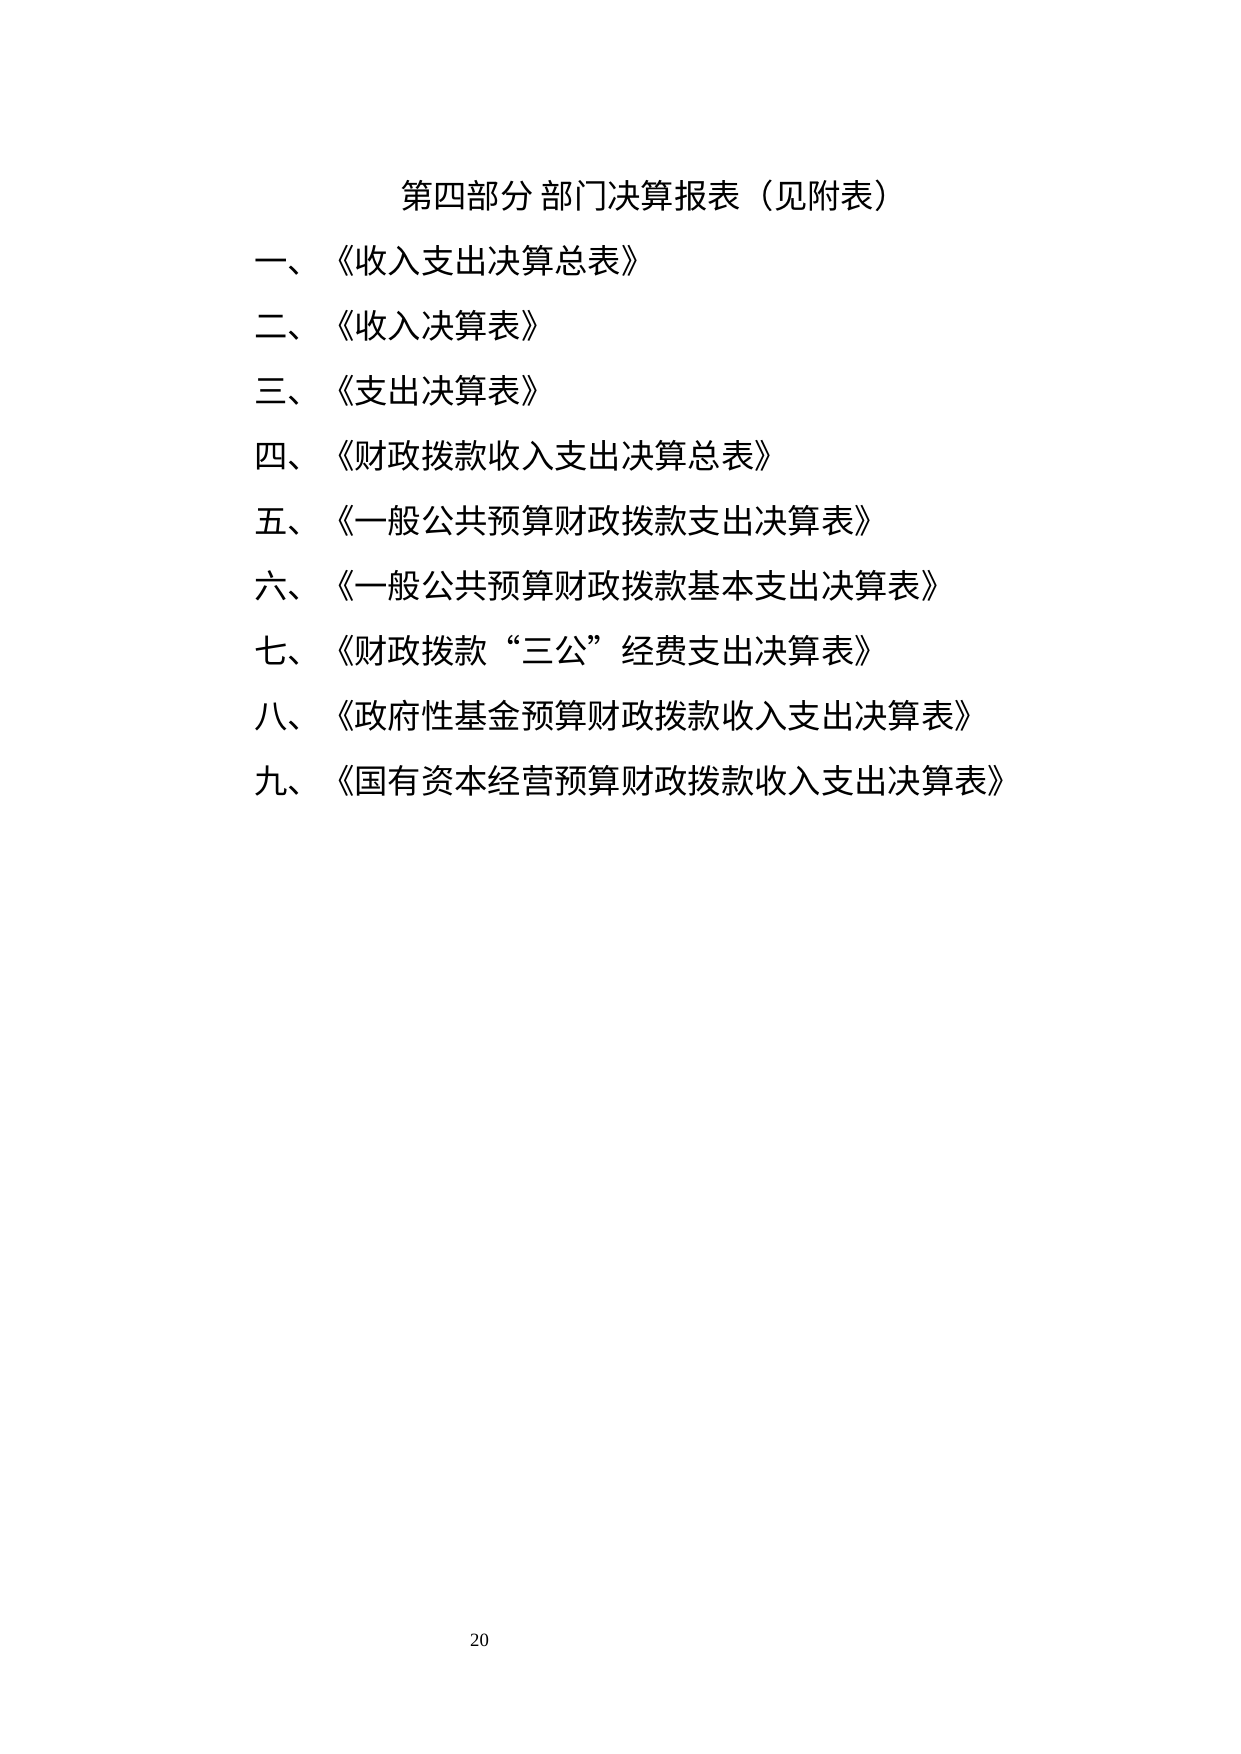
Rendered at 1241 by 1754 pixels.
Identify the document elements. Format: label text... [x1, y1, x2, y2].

text 七、《财政拨款“三公”经费支出决算表》 [187, 617, 1053, 682]
text 五、《一般公共预算财政拨款支出决算表》 [187, 487, 1053, 552]
text 三、《支出决算表》 [187, 357, 1053, 422]
text 第四部分 部门决算报表（见附表） [187, 162, 1053, 227]
text 一、《收入支出决算总表》 [187, 227, 1053, 292]
text 六、《一般公共预算财政拨款基本支出决算表》 [187, 552, 1053, 617]
text 八、《政府性基金预算财政拨款收入支出决算表》 [187, 682, 1053, 747]
text 二、《收入决算表》 [187, 292, 1053, 357]
text 四、《财政拨款收入支出决算总表》 [187, 422, 1053, 487]
text 九、《国有资本经营预算财政拨款收入支出决算表》 [187, 747, 1053, 812]
